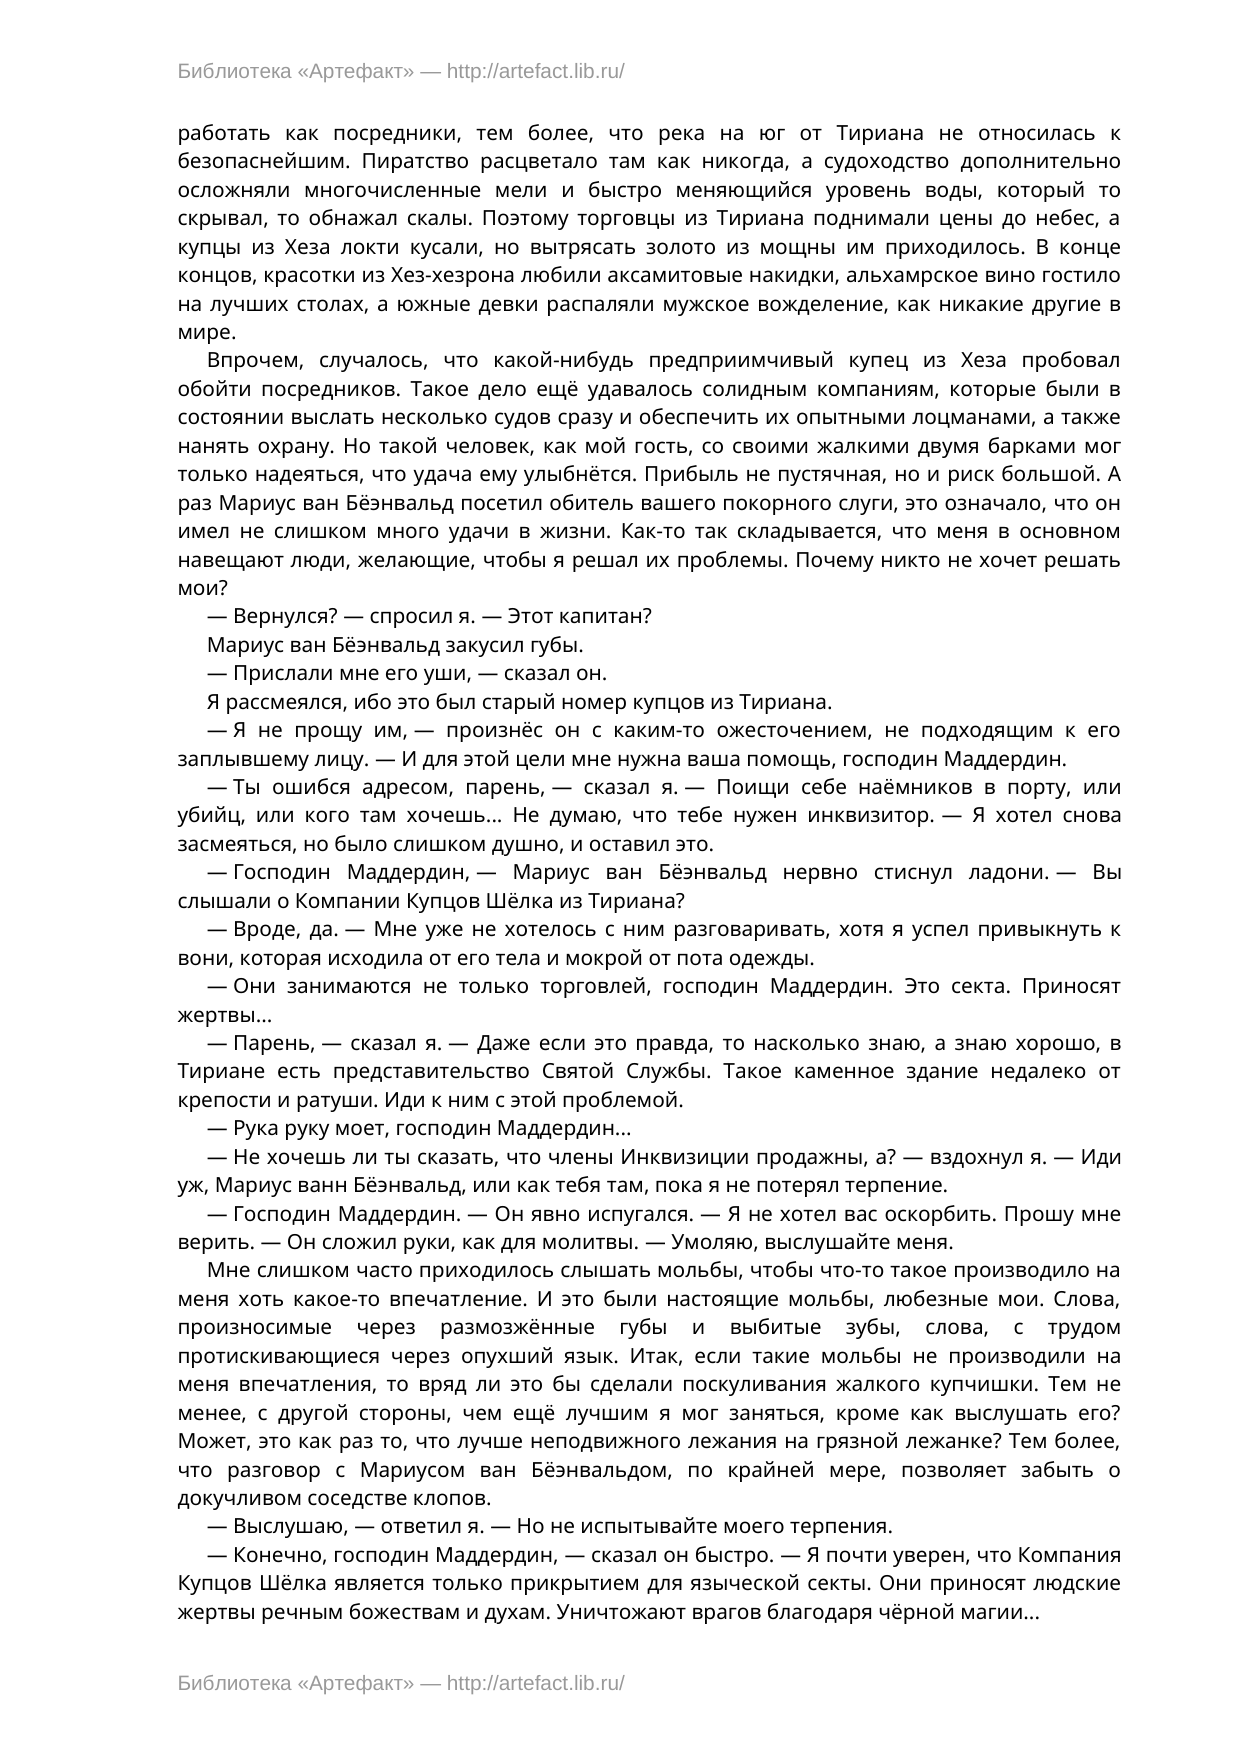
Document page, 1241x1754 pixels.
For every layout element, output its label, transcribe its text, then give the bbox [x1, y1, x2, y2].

text Впрочем, случалось, что какой-нибудь предприимчивый купец из Хеза пробовал обойти посредников. Такое дело ещё удавалось солидным компаниям, которые были в состоянии выслать несколько судов сразу и обеспечить их опытными лоцманами, а также нанять охрану. Но такой человек, как мой гость, со своими жалкими двумя барками мог только надеяться, что удача ему улыбнётся. Прибыль не пустячная, но и риск большой. А раз Мариус ван Бёэнвальд посетил обитель вашего покорного слуги, это означало, что он имел не слишком много удачи в жизни. Как-то так складывается, что меня в основном навещают люди, желающие, чтобы я решал их проблемы. Почему никто не хочет решать мои? [177, 346, 1122, 602]
text — Господин Маддердин, — Мариус ван Бёэнвальд нервно стиснул ладони. — Вы слышали о Компании Купцов Шёлка из Тириана? [177, 857, 1122, 914]
text Я рассмеялся, ибо это был старый номер купцов из Тириана. [177, 687, 1122, 715]
text — Рука руку моет, господин Маддердин... [177, 1113, 1122, 1142]
text — Вернулся? — спросил я. — Этот капитан? [177, 602, 1122, 630]
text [177, 118, 1122, 346]
text — Они занимаются не только торговлей, господин Маддердин. Это секта. Приносят жертвы... [177, 971, 1122, 1028]
text Мариус ван Бёэнвальд закусил губы. [177, 630, 1122, 658]
text — Я не прощу им, — произнёс он с каким-то ожесточением, не подходящим к его заплывшему лицу. — И для этой цели мне нужна ваша помощь, господин Маддердин. [177, 715, 1122, 772]
text — Выслушаю, — ответил я. — Но не испытывайте моего терпения. [177, 1512, 1122, 1540]
text Мне слишком часто приходилось слышать мольбы, чтобы что-то такое производило на меня хоть какое-то впечатление. И это были настоящие мольбы, любезные мои. Слова, произносимые через размозжённые губы и выбитые зубы, слова, с трудом протискивающиеся через опухший язык. Итак, если такие мольбы не производили на меня впечатления, то вряд ли это бы сделали поскуливания жалкого купчишки. Тем не менее, с другой стороны, чем ещё лучшим я мог заняться, кроме как выслушать его? Может, это как раз то, что лучше неподвижного лежания на грязной лежанке? Тем более, что разговор с Мариусом ван Бёэнвальдом, по крайней мере, позволяет забыть о докучливом соседстве клопов. [177, 1256, 1122, 1512]
text — Конечно, господин Маддердин, — сказал он быстро. — Я почти уверен, что Компания Купцов Шёлка является только прикрытием для языческой секты. Они приносят людские жертвы речным божествам и духам. Уничтожают врагов благодаря чёрной магии... [177, 1540, 1122, 1625]
text — Вроде, да. — Мне уже не хотелось с ним разговаривать, хотя я успел привыкнуть к вони, которая исходила от его тела и мокрой от пота одежды. [177, 914, 1122, 971]
text — Парень, — сказал я. — Даже если это правда, то насколько знаю, а знаю хорошо, в Тириане есть представительство Святой Службы. Такое каменное здание недалеко от крепости и ратуши. Иди к ним с этой проблемой. [177, 1028, 1122, 1113]
text — Не хочешь ли ты сказать, что члены Инквизиции продажны, а? — вздохнул я. — Иди уж, Мариус ванн Бёэнвальд, или как тебя там, пока я не потерял терпение. [177, 1142, 1122, 1199]
text — Господин Маддердин. — Он явно испугался. — Я не хотел вас оскорбить. Прошу мне верить. — Он сложил руки, как для молитвы. — Умоляю, выслушайте меня. [177, 1199, 1122, 1256]
text — Ты ошибся адресом, парень, — сказал я. — Поищи себе наёмников в порту, или убийц, или кого там хочешь... Не думаю, что тебе нужен инквизитор. — Я хотел снова засмеяться, но было слишком душно, и оставил это. [177, 772, 1122, 857]
text — Прислали мне его уши, — сказал он. [177, 658, 1122, 687]
